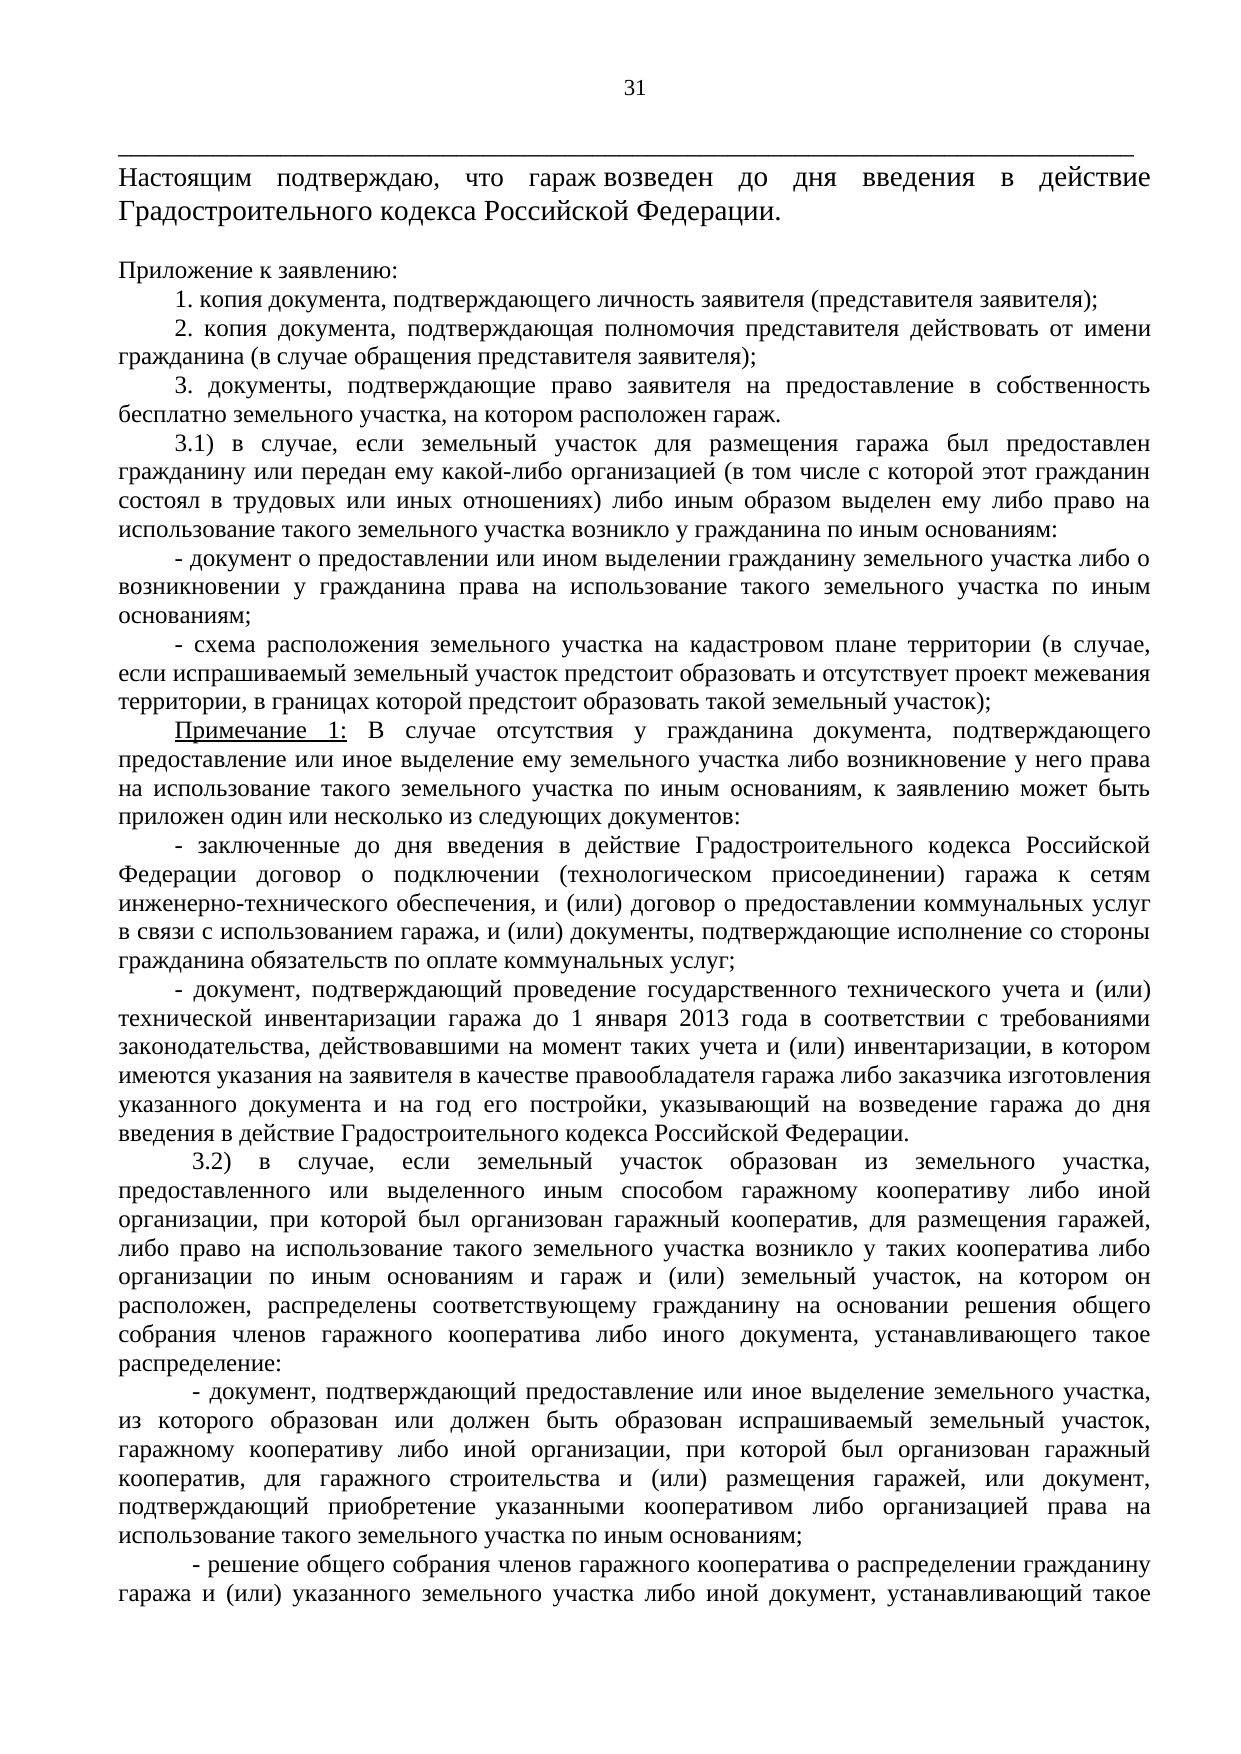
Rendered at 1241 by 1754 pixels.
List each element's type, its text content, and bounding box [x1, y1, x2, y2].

text Настоящим подтверждаю, что гараж возведен до дня введения в действие Градостроительного кодекса Российской Федерации. [118, 159, 1152, 226]
text Приложение к заявлению: [118, 255, 1152, 284]
text 3.2) в случае, если земельный участок образован из земельного участка, предоставленного или выделенного иным способом гаражному кооперативу либо иной организации, при которой был организован гаражный кооператив, для размещения гаражей, либо право на использование такого земельного участка возникло у таких кооператива либо организации по иным основаниям и гараж и (или) земельный участок, на котором он расположен, распределены соответствующему гражданину на основании решения общего собрания членов гаражного кооператива либо иного документа, устанавливающего такое распределение: [118, 1146, 1152, 1376]
text - заключенные до дня введения в действие Градостроительного кодекса Российской Федерации договор о подключении (технологическом присоединении) гаража к сетям инженерно-технического обеспечения, и (или) договор о предоставлении коммунальных услуг в связи с использованием гаража, и (или) документы, подтверждающие исполнение со стороны гражданина обязательств по оплате коммунальных услуг; [118, 830, 1152, 974]
text Примечание 1: В случае отсутствия у гражданина документа, подтверждающего предоставление или иное выделение ему земельного участка либо возникновение у него права на использование такого земельного участка по иным основаниям, к заявлению может быть приложен один или несколько из следующих документов: [118, 715, 1152, 830]
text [118, 128, 1152, 159]
text 2. копия документа, подтверждающая полномочия представителя действовать от имени гражданина (в случае обращения представителя заявителя); [118, 313, 1152, 370]
text 1. копия документа, подтверждающего личность заявителя (представителя заявителя); [118, 284, 1152, 313]
text - документ, подтверждающий проведение государственного технического учета и (или) технической инвентаризации гаража до 1 января 2013 года в соответствии с требованиями законодательства, действовавшими на момент таких учета и (или) инвентаризации, в котором имеются указания на заявителя в качестве правообладателя гаража либо заказчика изготовления указанного документа и на год его постройки, указывающий на возведение гаража до дня введения в действие Градостроительного кодекса Российской Федерации. [118, 974, 1152, 1146]
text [118, 1549, 1152, 1606]
text - документ, подтверждающий предоставление или иное выделение земельного участка, из которого образован или должен быть образован испрашиваемый земельный участок, гаражному кооперативу либо иной организации, при которой был организован гаражный кооператив, для гаражного строительства и (или) размещения гаражей, или документ, подтверждающий приобретение указанными кооперативом либо организацией права на использование такого земельного участка по иным основаниям; [118, 1376, 1152, 1549]
text 3.1) в случае, если земельный участок для размещения гаража был предоставлен гражданину или передан ему какой-либо организацией (в том числе с которой этот гражданин состоял в трудовых или иных отношениях) либо иным образом выделен ему либо право на использование такого земельного участка возникло у гражданина по иным основаниям: [118, 428, 1152, 543]
text - документ о предоставлении или ином выделении гражданину земельного участка либо о возникновении у гражданина права на использование такого земельного участка по иным основаниям; [118, 543, 1152, 629]
text - схема расположения земельного участка на кадастровом плане территории (в случае, если испрашиваемый земельный участок предстоит образовать и отсутствует проект межевания территории, в границах которой предстоит образовать такой земельный участок); [118, 629, 1152, 715]
text 3. документы, подтверждающие право заявителя на предоставление в собственность бесплатно земельного участка, на котором расположен гараж. [118, 370, 1152, 428]
